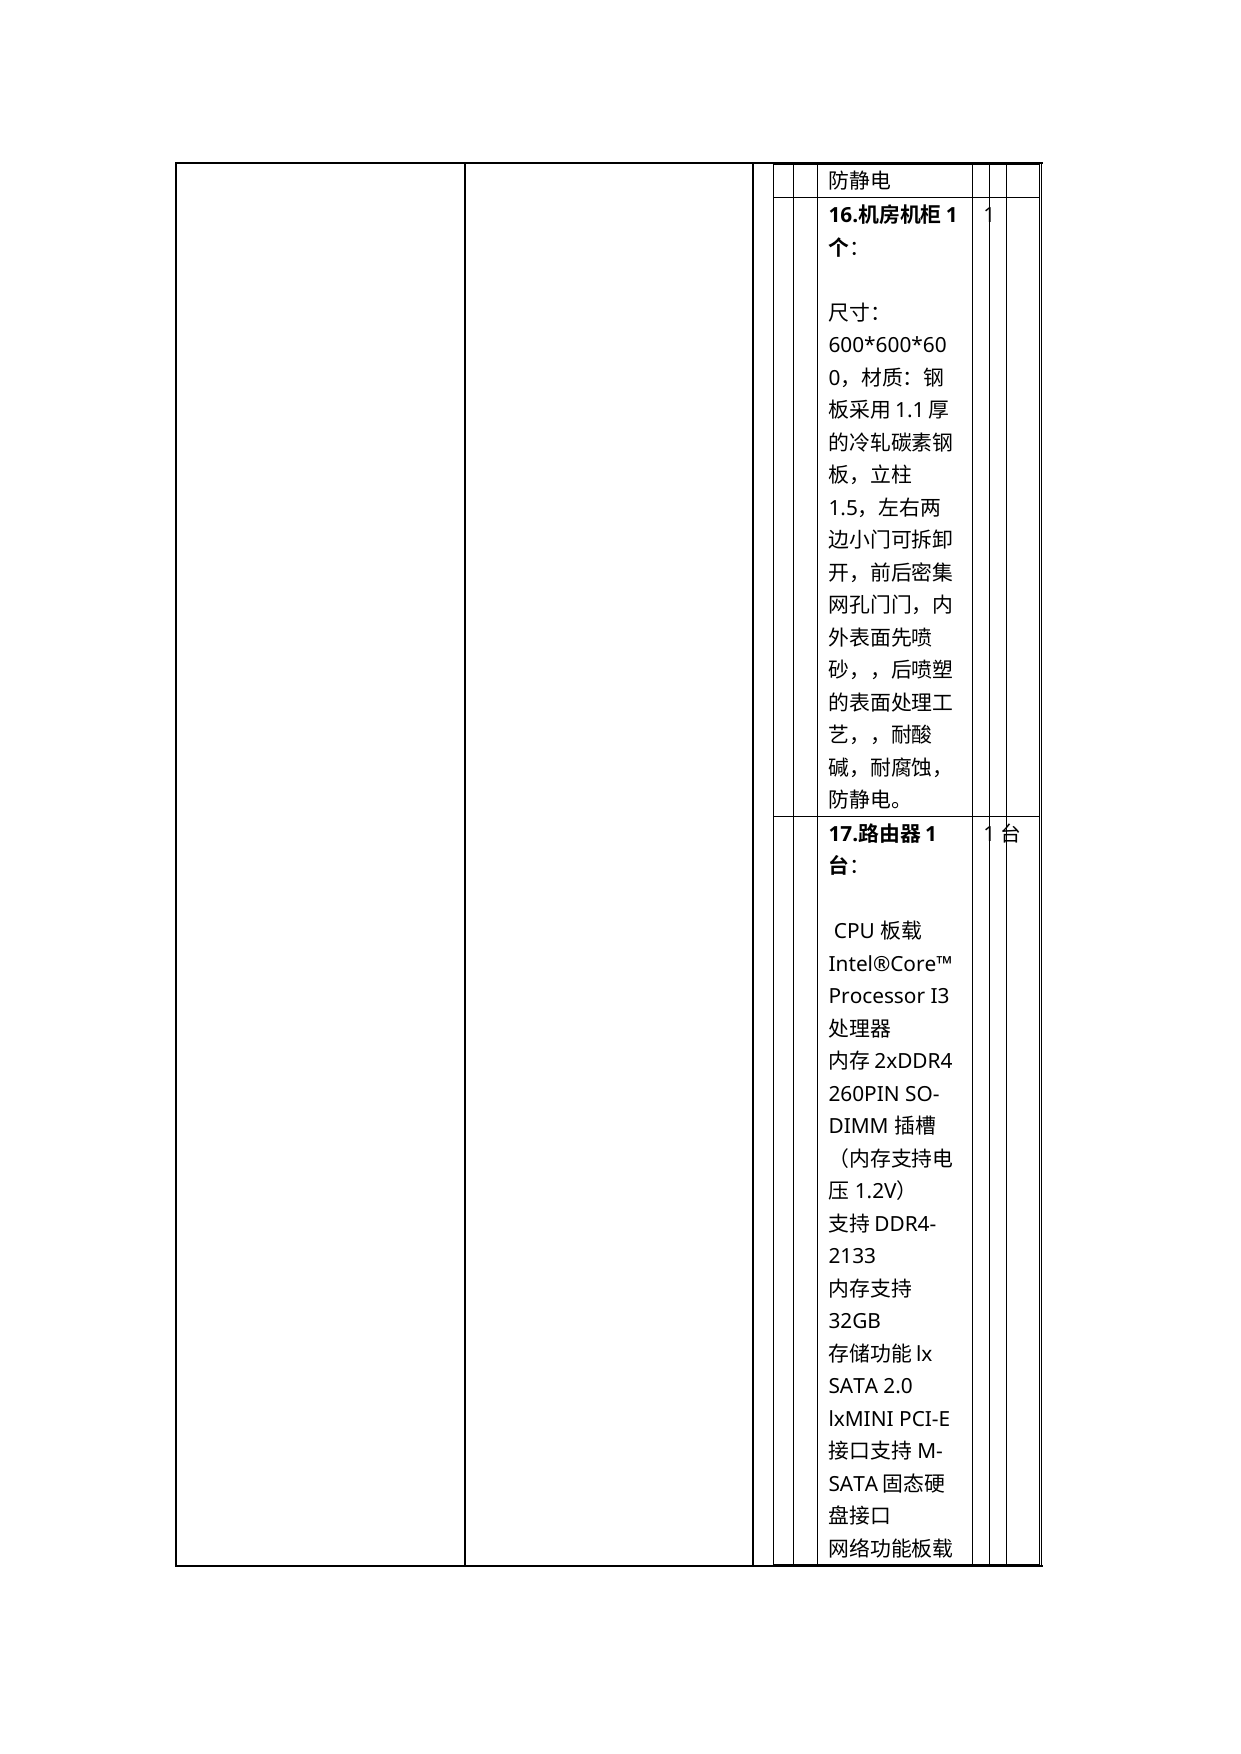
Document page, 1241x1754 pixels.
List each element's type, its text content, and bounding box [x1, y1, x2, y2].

table_cell [794, 817, 817, 1564]
table_cell [990, 198, 1006, 816]
table_cell [818, 165, 972, 197]
table_cell [973, 817, 989, 1564]
table_cell [818, 817, 972, 1564]
table_cell [794, 198, 817, 816]
table_cell [818, 198, 972, 816]
table_cell [794, 165, 817, 197]
table_cell 1 [177, 164, 464, 1565]
table_cell [774, 165, 793, 197]
table_cell [973, 198, 989, 816]
table_cell [774, 817, 793, 1564]
table_cell [1007, 165, 1039, 197]
table_cell [1007, 817, 1039, 1564]
table_cell [1007, 198, 1039, 816]
table_cell [990, 817, 1006, 1564]
table_cell [973, 165, 989, 197]
table_cell [466, 164, 752, 1565]
table_cell [754, 164, 773, 1565]
table_cell [774, 198, 793, 816]
table_cell [990, 165, 1006, 197]
